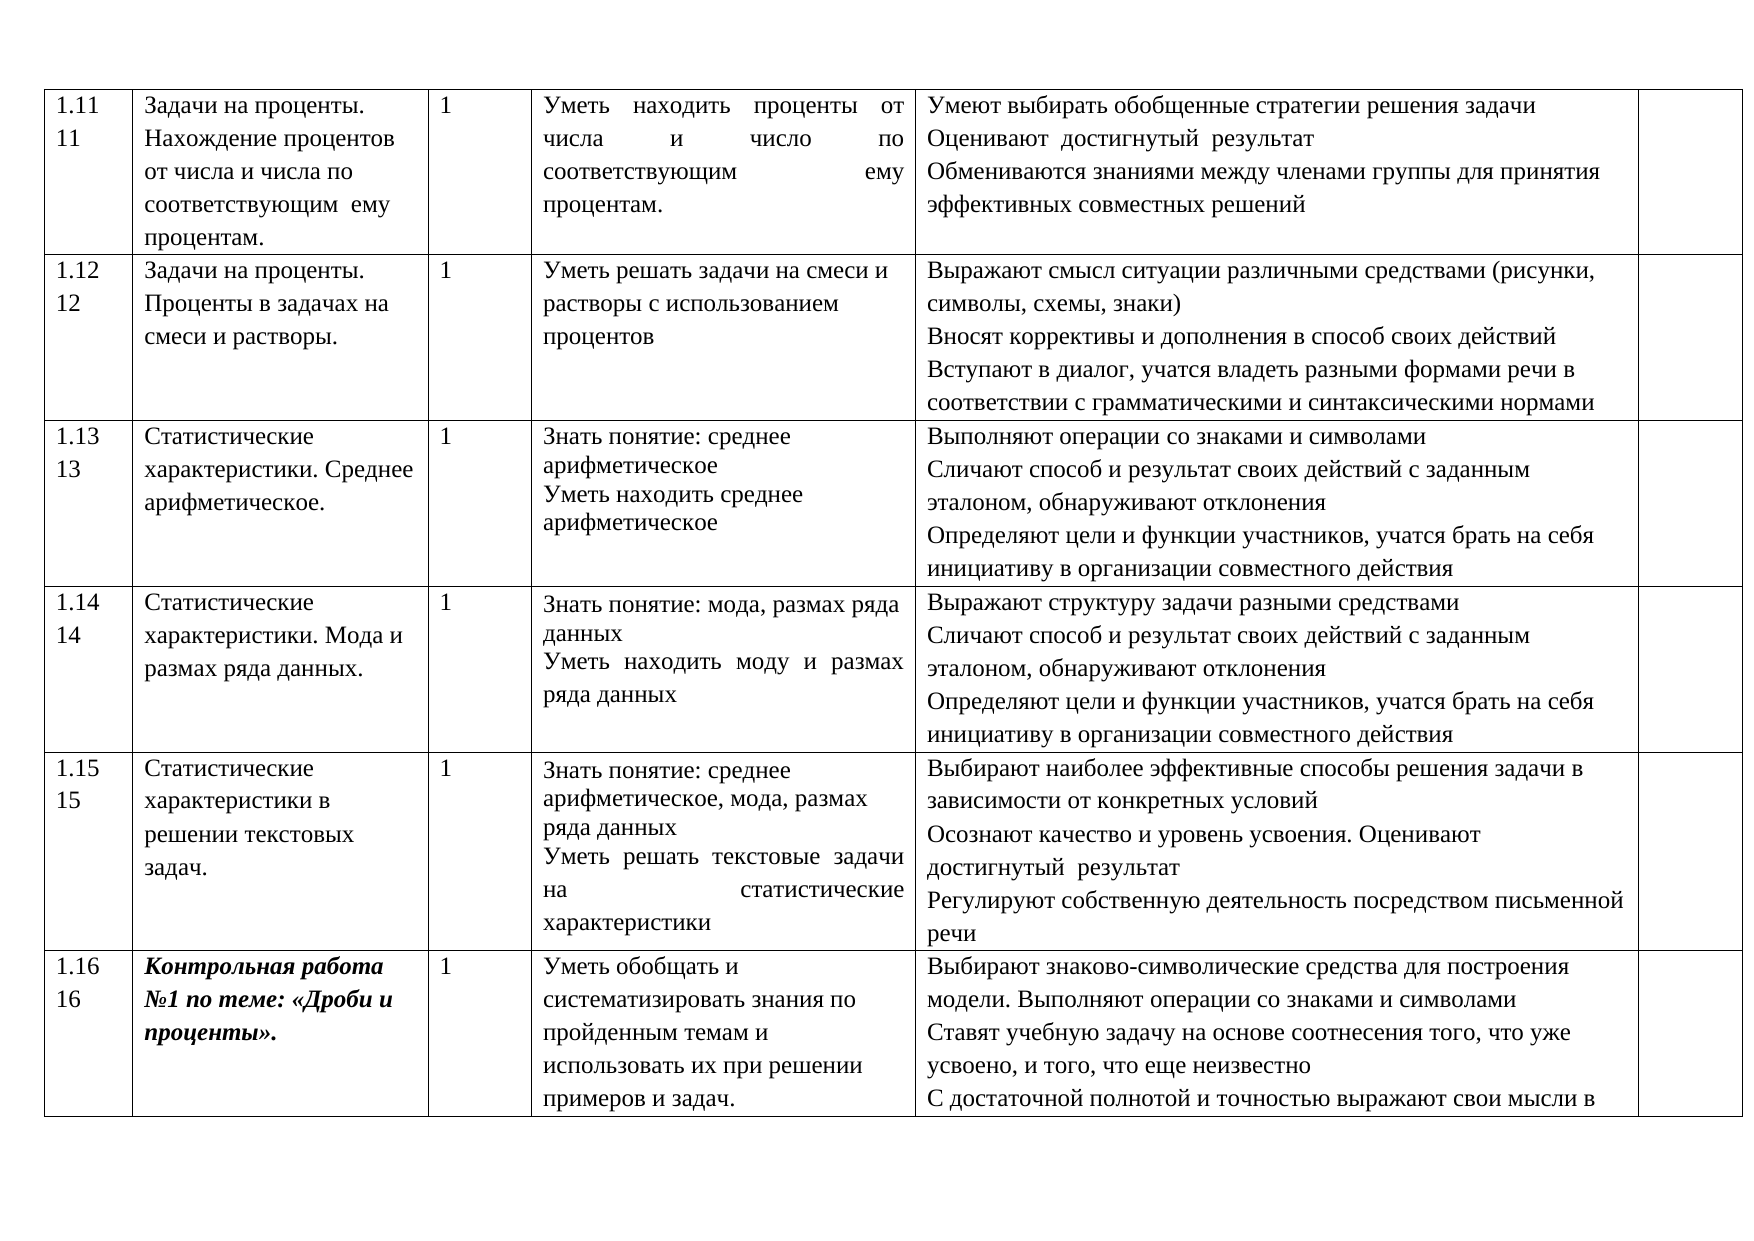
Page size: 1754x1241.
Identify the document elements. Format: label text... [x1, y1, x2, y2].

table_cell 1 [429, 90, 531, 254]
table_cell Уметь решать задачи на смеси и растворы с использованием процентов [532, 255, 915, 420]
table_cell [1639, 421, 1742, 586]
table_cell 1.15 15 [45, 753, 132, 950]
table_cell Выражают смысл ситуации различными средствами (рисунки, символы, схемы, знаки) Вносят коррективы и дополнения в способ своих действий Вступают в диалог, учатся владеть разными формами речи в соответствии с грамматическими и синтаксическими нормами [916, 255, 1638, 420]
table_cell 1.11 11 [45, 90, 132, 254]
table_cell Умеют выбирать обобщенные стратегии решения задачи Оценивают достигнутый результат Обмениваются знаниями между членами группы для принятия эффективных совместных решений [916, 90, 1638, 254]
table_cell [1639, 587, 1742, 752]
table_cell Задачи на проценты. Проценты в задачах на смеси и растворы. [133, 255, 428, 420]
table_cell 1 [429, 587, 531, 752]
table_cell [916, 951, 1638, 1116]
table_cell [1639, 951, 1742, 1116]
table_cell Выбирают наиболее эффективные способы решения задачи в зависимости от конкретных условий Осознают качество и уровень усвоения. Оценивают достигнутый результат Регулируют собственную деятельность посредством письменной речи [916, 753, 1638, 950]
table_cell 1 [429, 255, 531, 420]
table_cell 1.16 16 [45, 951, 132, 1116]
table_cell [1639, 255, 1742, 420]
table_cell 1.13 13 [45, 421, 132, 586]
table_cell Знать понятие: мода, размах ряда данных Уметь находить моду и размах ряда данных [532, 587, 915, 752]
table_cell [532, 951, 915, 1116]
table_cell [1639, 753, 1742, 950]
table_cell Статистические характеристики. Среднее арифметическое. [133, 421, 428, 586]
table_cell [133, 951, 428, 1116]
table_cell 1 [429, 421, 531, 586]
table_cell Задачи на проценты. Нахождение процентов от числа и числа по соответствующим ему процентам. [133, 90, 428, 254]
table_cell 1.12 12 [45, 255, 132, 420]
table_cell Знать понятие: среднее арифметическое Уметь находить среднее арифметическое [532, 421, 915, 586]
table_cell Выполняют операции со знаками и символами Сличают способ и результат своих действий с заданным эталоном, обнаруживают отклонения Определяют цели и функции участников, учатся брать на себя инициативу в организации совместного действия [916, 421, 1638, 586]
table_cell Уметь находить проценты от числа и число по соответствующим ему процентам. [532, 90, 915, 254]
table_cell Статистические характеристики в решении текстовых задач. [133, 753, 428, 950]
table_cell Статистические характеристики. Мода и размах ряда данных. [133, 587, 428, 752]
table_cell 1.14 14 [45, 587, 132, 752]
table_cell Выражают структуру задачи разными средствами Сличают способ и результат своих действий с заданным эталоном, обнаруживают отклонения Определяют цели и функции участников, учатся брать на себя инициативу в организации совместного действия [916, 587, 1638, 752]
table_cell 1 [429, 753, 531, 950]
table_cell Знать понятие: среднее арифметическое, мода, размах ряда данных Уметь решать текстовые задачи на статистические характеристики [532, 753, 915, 950]
table_cell 1 [429, 951, 531, 1116]
table_cell [1639, 90, 1742, 254]
